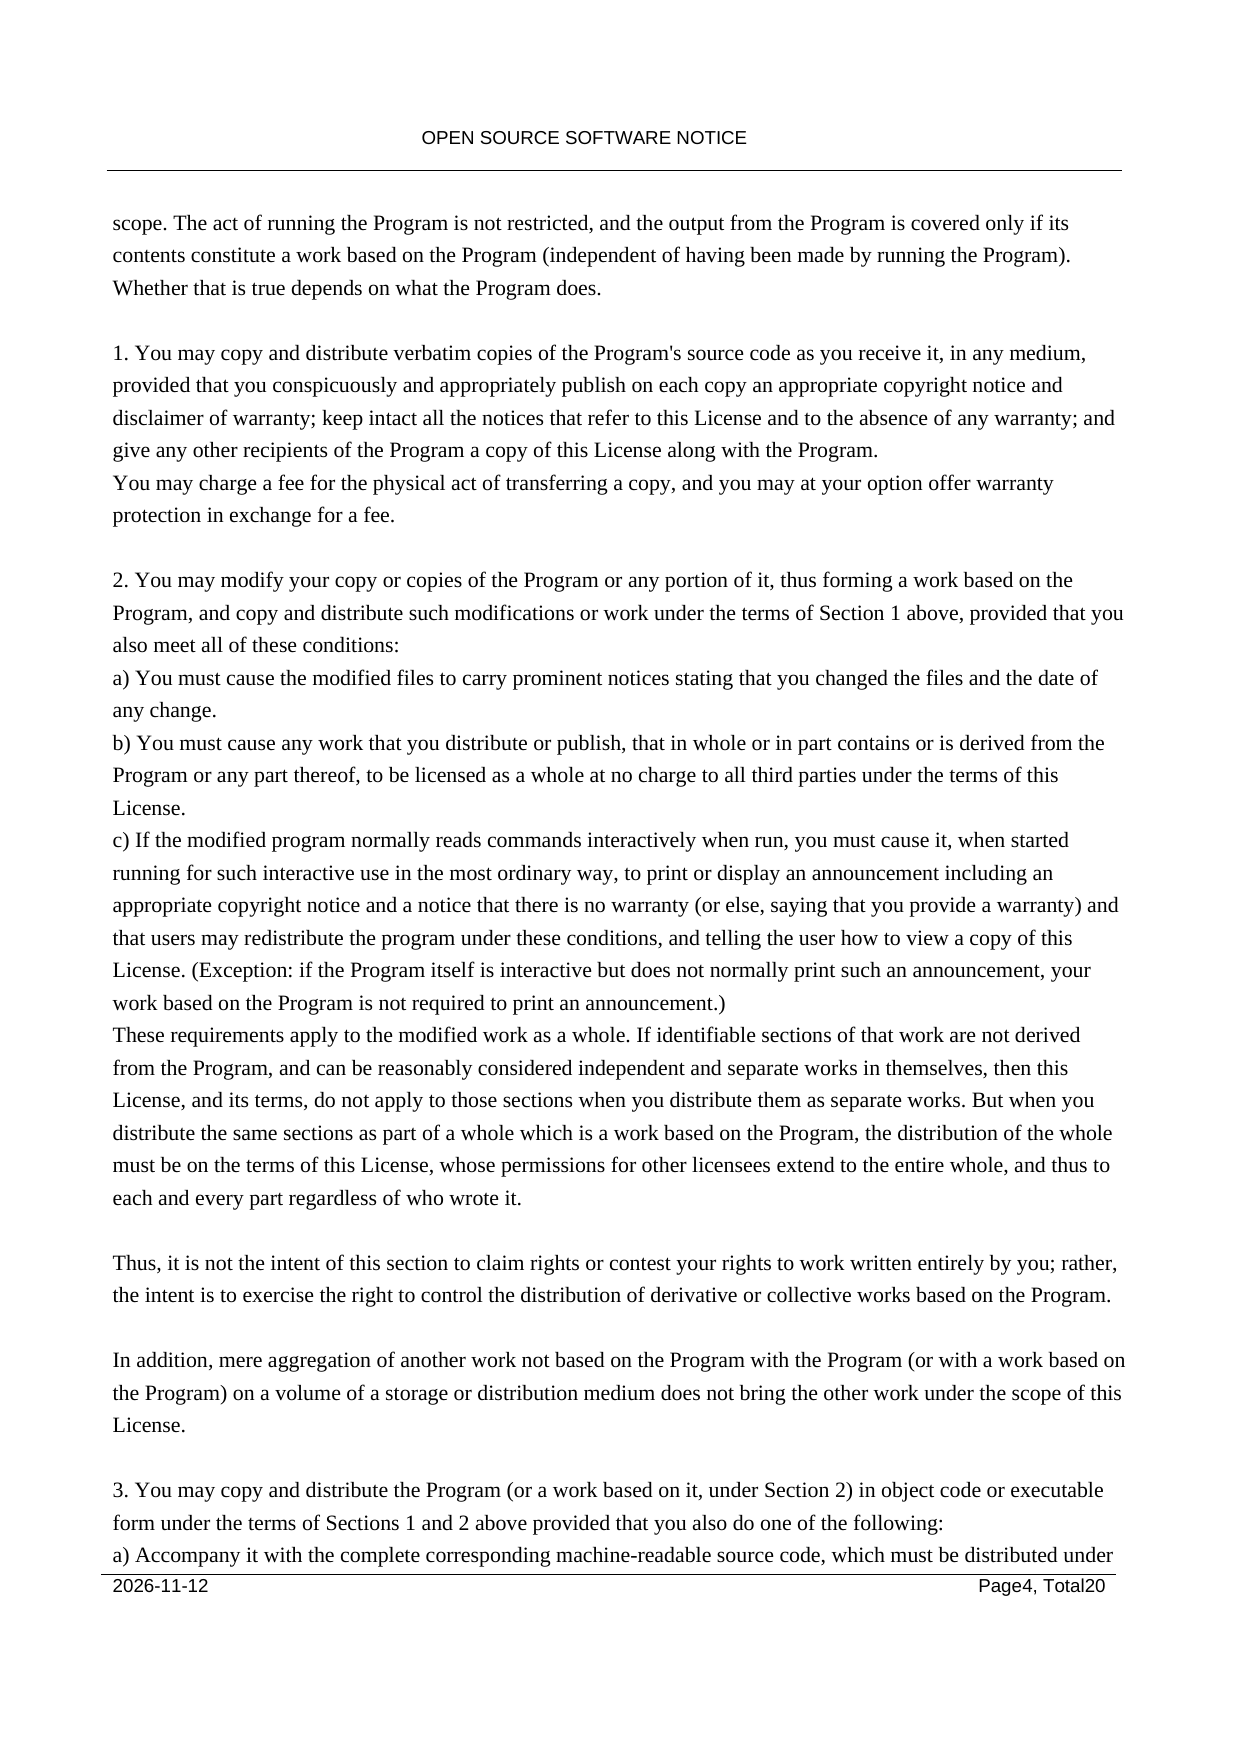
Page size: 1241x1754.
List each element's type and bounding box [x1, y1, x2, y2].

text [112, 206, 1128, 1571]
